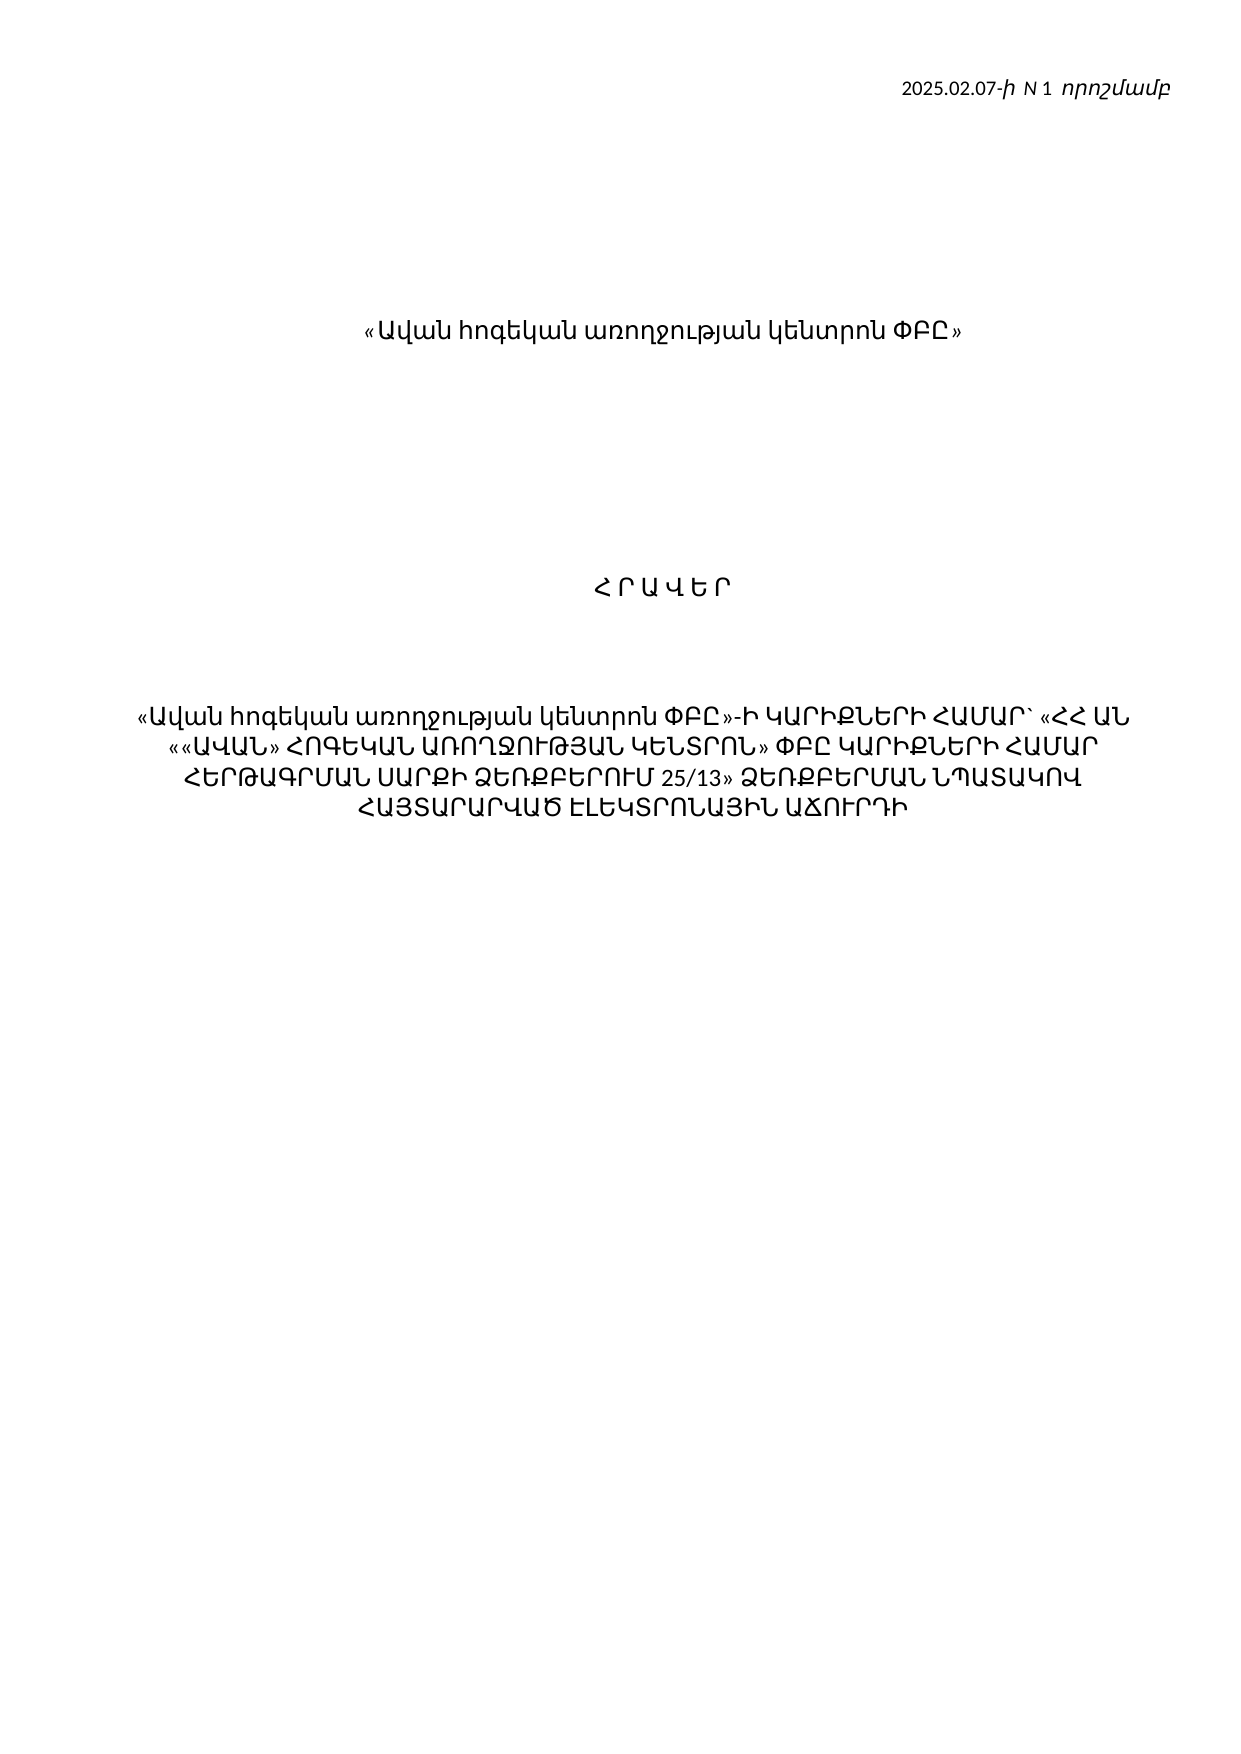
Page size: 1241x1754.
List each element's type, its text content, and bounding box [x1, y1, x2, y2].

text « Ավան հոգեկան առողջության կենտրոն ՓԲԸ» [94, 316, 1172, 346]
text «Ավան հոգեկան առողջության կենտրոն ՓԲԸ»-Ի ԿԱՐԻՔՆԵՐԻ ՀԱՄԱՐ` «ՀՀ ԱՆ ««ԱՎԱՆ» ՀՈԳԵԿԱՆ ԱՌՈՂՋՈՒԹՅԱՆ ԿԵՆՏՐՈՆ» ՓԲԸ ԿԱՐԻՔՆԵՐԻ ՀԱՄԱՐ ՀԵՐԹԱԳՐՄԱՆ ՍԱՐՔԻ ՁԵՌՔԲԵՐՈՒՄ 25/13» ՁԵՌՔԲԵՐՄԱՆ ՆՊԱՏԱԿՈՎ ՀԱՅՏԱՐԱՐՎԱԾ ԷԼԵԿՏՐՈՆԱՅԻՆ ԱՃՈՒՐԴԻ [94, 701, 1172, 823]
text Հ Ր Ա Վ Ե Ր [94, 572, 1172, 602]
text 2025.02.07 -ի N 1 որոշմամբ [94, 75, 1171, 100]
